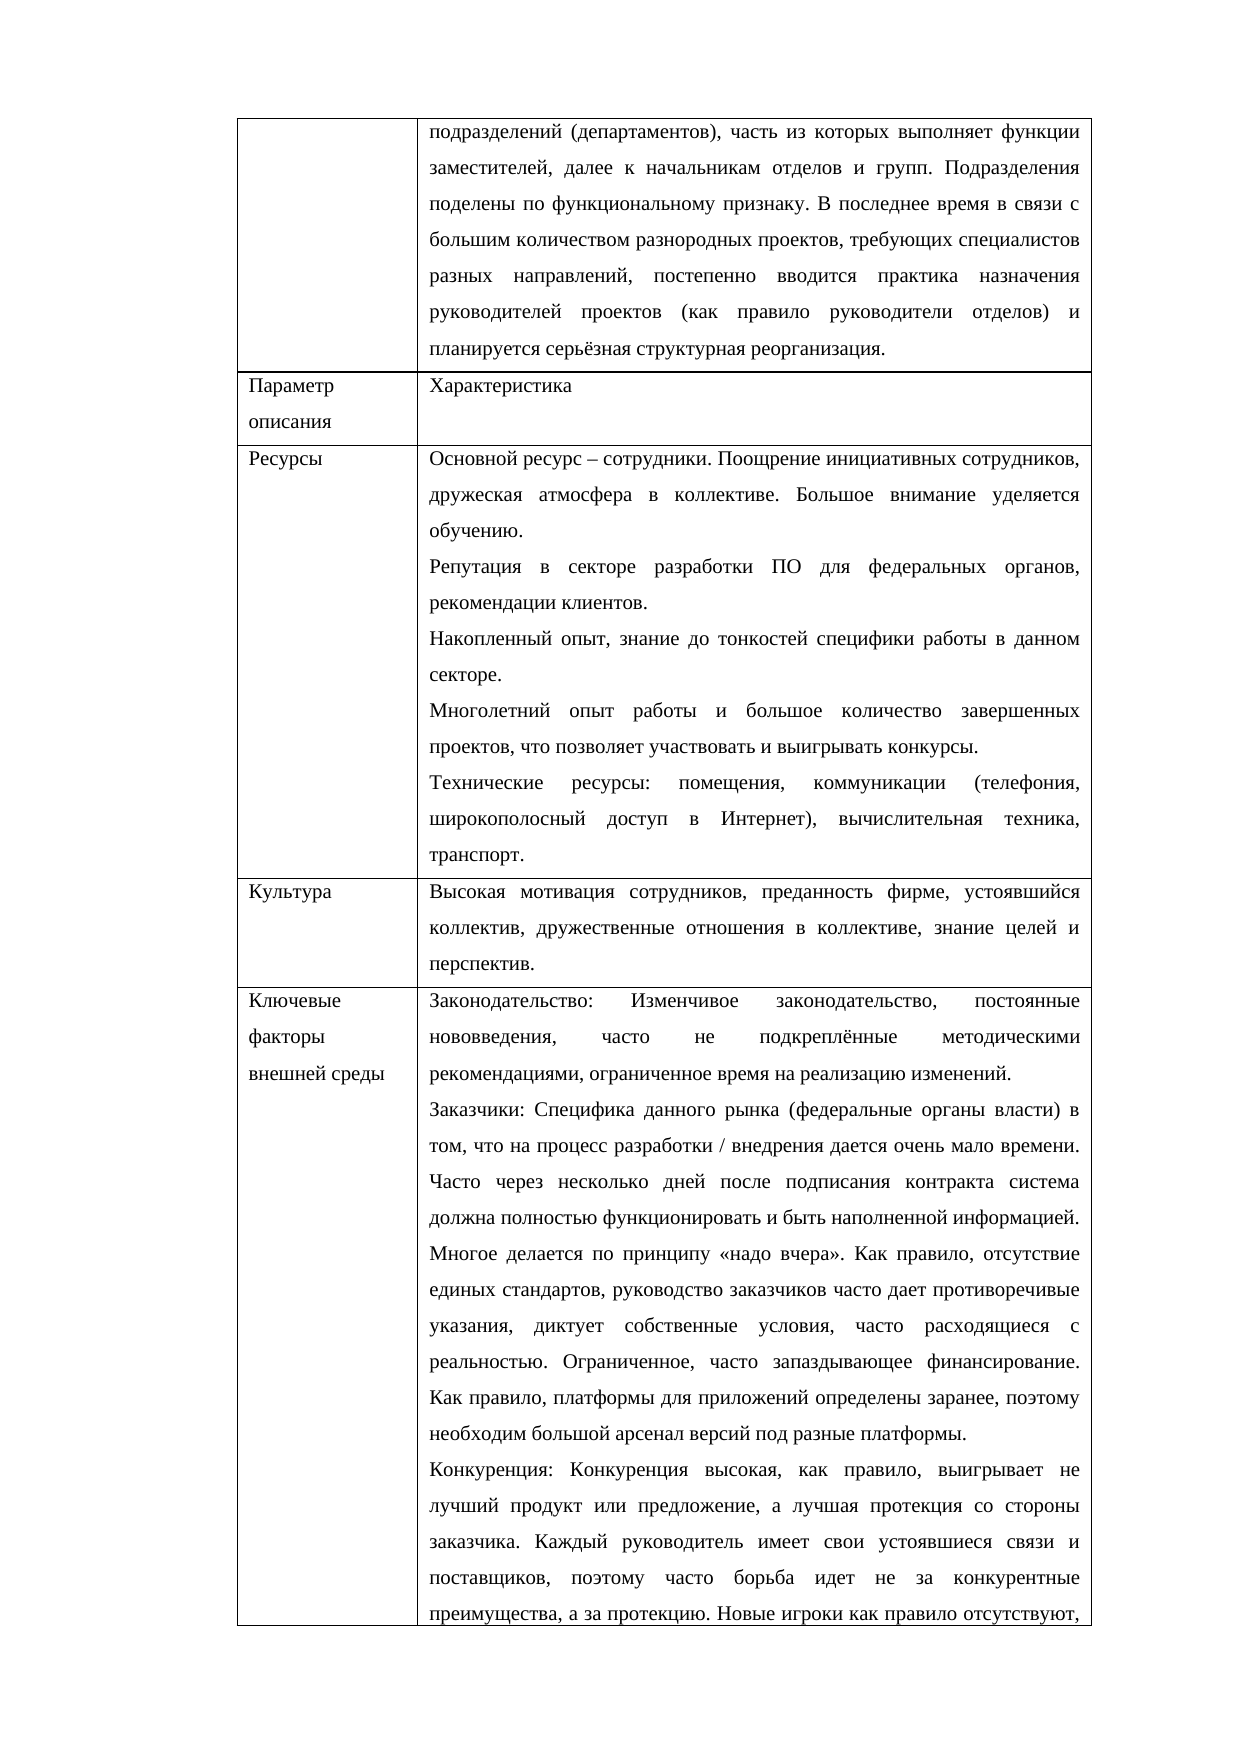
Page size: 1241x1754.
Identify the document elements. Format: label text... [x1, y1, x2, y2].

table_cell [238, 119, 417, 371]
table_cell Основной ресурс – сотрудники. Поощрение инициативных сотрудников, дружеская атмосфера в коллективе. Большое внимание уделяется обучению. Репутация в секторе разработки ПО для федеральных органов, рекомендации клиентов. Накопленный опыт, знание до тонкостей специфики работы в данном секторе. Многолетний опыт работы и большое количество завершенных проектов, что позволяет участвовать и выигрывать конкурсы. Технические ресурсы: помещения, коммуникации (телефония, широкополосный доступ в Интернет), вычислительная техника, транспорт. [418, 446, 1091, 878]
table_cell Культура [238, 879, 417, 987]
table_cell Характеристика [418, 373, 1091, 444]
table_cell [418, 119, 1091, 371]
table_cell Параметр описания [238, 373, 417, 444]
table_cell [418, 988, 1091, 1625]
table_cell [238, 988, 417, 1625]
table_cell Высокая мотивация сотрудников, преданность фирме, устоявшийся коллектив, дружественные отношения в коллективе, знание целей и перспектив. [418, 879, 1091, 987]
table_cell Ресурсы [238, 446, 417, 878]
